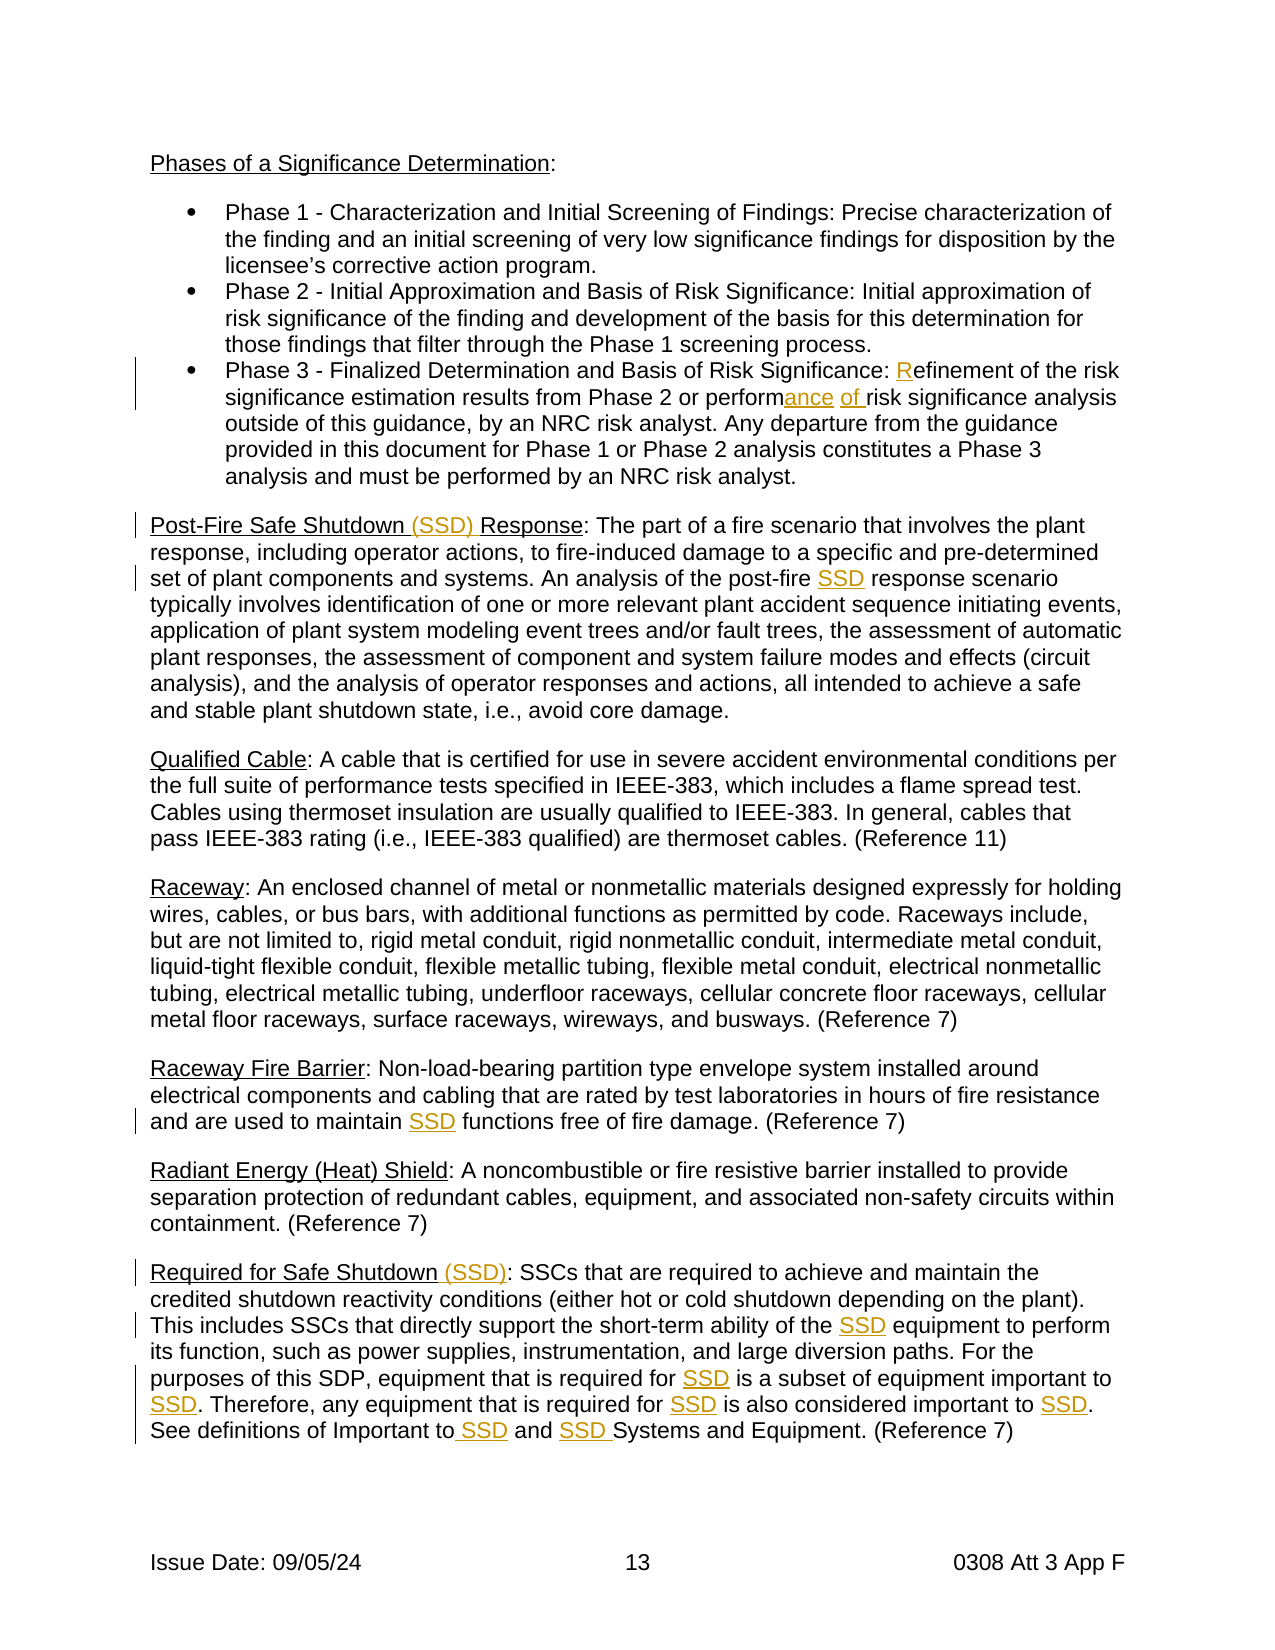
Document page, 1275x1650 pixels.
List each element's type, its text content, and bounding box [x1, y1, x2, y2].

text Phases of a Significance Determination: [150, 150, 1125, 176]
list Phase 3 - Finalized Determination and Basis of Risk Significance: efinement of the risk significance estimation results from Phase 2 or perform risk significance analysis outside of this guidance, by an NRC risk analyst. Any departure from the guidance provided in this document for Phase 1 or Phase 2 analysis constitutes a Phase 3 analysis and must be performed by an NRC risk analyst. [187, 357, 1125, 489]
text Raceway: An enclosed channel of metal or nonmetallic materials designed expressly for holding wires, cables, or bus bars, with additional functions as permitted by code. Raceways include, but are not limited to, rigid metal conduit, rigid nonmetallic conduit, intermediate metal conduit, liquid-tight flexible conduit, flexible metallic tubing, flexible metal conduit, electrical nonmetallic tubing, electrical metallic tubing, underfloor raceways, cellular concrete floor raceways, cellular metal floor raceways, surface raceways, wireways, and busways. (Reference 7) [150, 874, 1125, 1032]
text Post-Fire Safe Shutdown Response: The part of a fire scenario that involves the plant response, including operator actions, to fire-induced damage to a specific and pre-determined set of plant components and systems. An analysis of the post-fire response scenario typically involves identification of one or more relevant plant accident sequence initiating events, application of plant system modeling event trees and/or fault trees, the assessment of automatic plant responses, the assessment of component and system failure modes and effects (circuit analysis), and the analysis of operator responses and actions, all intended to achieve a safe and stable plant shutdown state, i.e., avoid core damage. [150, 512, 1125, 723]
text Qualified Cable: A cable that is certified for use in severe accident environmental conditions per the full suite of performance tests specified in IEEE-383, which includes a flame spread test. Cables using thermoset insulation are usually qualified to IEEE-383. In general, cables that pass IEEE-383 rating (i.e., IEEE-383 qualified) are thermoset cables. (Reference 11) [150, 746, 1125, 851]
list Phase 1 - Characterization and Initial Screening of Findings: Precise characterization of the finding and an initial screening of very low significance findings for disposition by the licensee’s corrective action program. [187, 199, 1125, 278]
text Raceway Fire Barrier: Non-load-bearing partition type envelope system installed around electrical components and cabling that are rated by test laboratories in hours of fire resistance and are used to maintain functions free of fire damage. (Reference 7) [150, 1055, 1125, 1134]
text Required for Safe Shutdown: SSCs that are required to achieve and maintain the credited shutdown reactivity conditions (either hot or cold shutdown depending on the plant). This includes SSCs that directly support the short-term ability of the equipment to perform its function, such as power supplies, instrumentation, and large diversion paths. For the purposes of this SDP, equipment that is required for is a subset of equipment important to . Therefore, any equipment that is required for is also considered important to . See definitions of Important to and Systems and Equipment. (Reference 7) [150, 1259, 1125, 1444]
list Phase 2 - Initial Approximation and Basis of Risk Significance: Initial approximation of risk significance of the finding and development of the basis for this determination for those findings that filter through the Phase 1 screening process. [187, 278, 1125, 357]
text Radiant Energy (Heat) Shield: A noncombustible or fire resistive barrier installed to provide separation protection of redundant cables, equipment, and associated non-safety circuits within containment. (Reference 7) [150, 1157, 1125, 1236]
